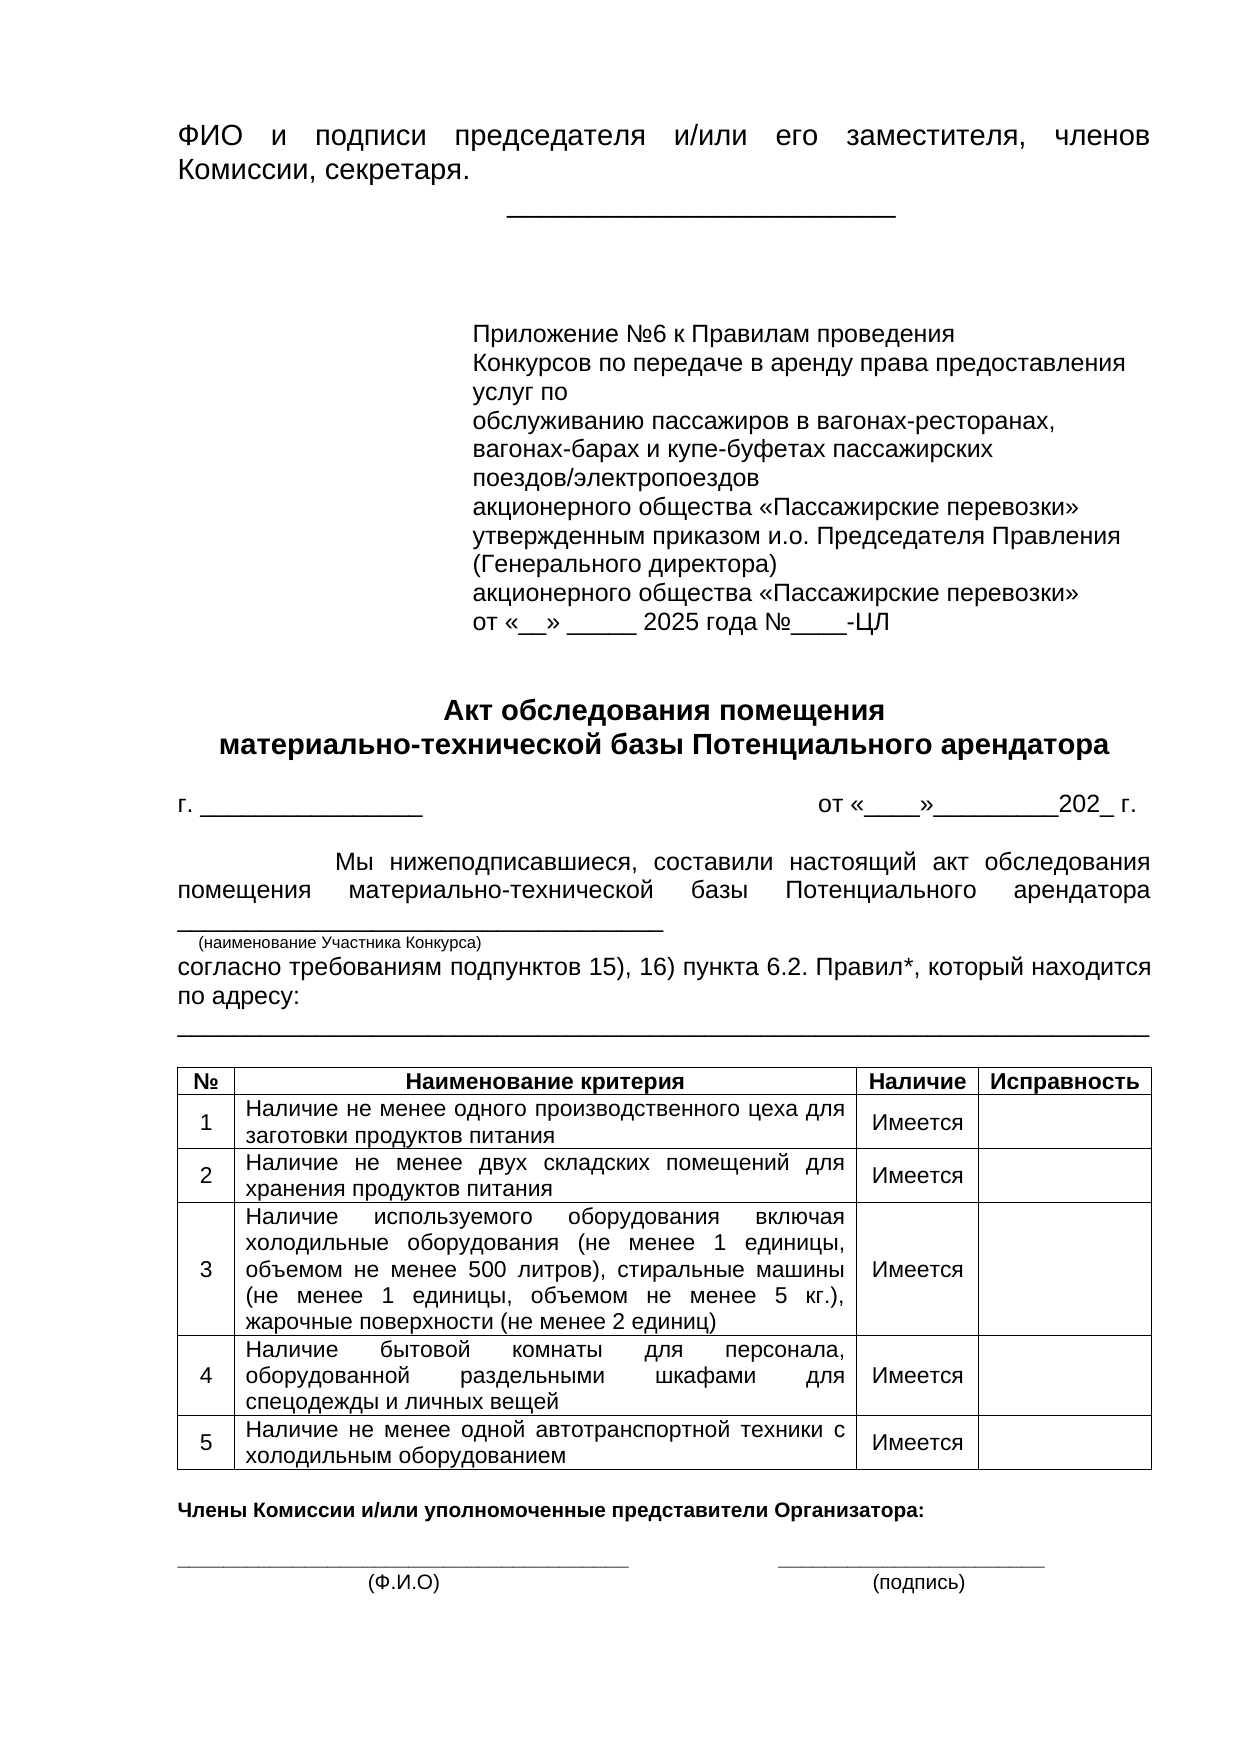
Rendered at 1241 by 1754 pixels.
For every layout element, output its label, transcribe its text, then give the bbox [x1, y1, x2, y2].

text от «__» _____ 2025 года №____-ЦЛ [472, 607, 1152, 636]
table_cell [979, 1416, 1151, 1468]
text ФИО и подписи председателя и/или его заместителя, членов Комиссии, секретаря. [177, 118, 1152, 185]
text утвержденным приказом и.о. Председателя Правления (Генерального директора) [472, 521, 1152, 578]
table_cell 2 [178, 1149, 234, 1202]
table_cell Наличие не менее одной автотранспортной техники с холодильным оборудованием [235, 1416, 856, 1468]
table_cell Имеется [857, 1416, 978, 1468]
table_cell [979, 1149, 1151, 1202]
table_cell 1 [178, 1095, 234, 1148]
text вагонах-барах и купе-буфетах пассажирских поездов/электропоездов [472, 434, 1152, 492]
text (Ф.И.О) (подпись) [177, 1570, 1152, 1594]
text Акт обследования помещения [177, 693, 1152, 727]
text согласно требованиям подпунктов 15), 16) пункта 6.2. Правил*, который находится по адресу: [177, 952, 1152, 1009]
table_cell Имеется [857, 1095, 978, 1148]
table_cell [979, 1095, 1151, 1148]
table_cell 4 [178, 1336, 234, 1415]
table_cell Наличие используемого оборудования включая холодильные оборудования (не менее 1 единицы, объемом не менее 500 литров), стиральные машины (не менее 1 единицы, объемом не менее 5 кг.), жарочные поверхности (не менее 2 единиц) [235, 1203, 856, 1334]
text Члены Комиссии и/или уполномоченные представители Организатора: [177, 1498, 1152, 1522]
table_cell Имеется [857, 1203, 978, 1334]
table_cell [979, 1203, 1151, 1334]
text Конкурсов по передаче в аренду права предоставления услуг по [472, 348, 1152, 406]
table_cell 5 [178, 1416, 234, 1468]
table_cell Имеется [857, 1149, 978, 1202]
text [177, 1546, 1152, 1570]
table_cell Имеется [857, 1336, 978, 1415]
table_header № [178, 1068, 234, 1094]
text Мы нижеподписавшиеся, составили настоящий акт обследования помещения материально-технической базы Потенциального арендатора ___________________________________ [177, 846, 1152, 933]
table_cell Наличие бытовой комнаты для персонала, оборудованной раздельными шкафами для спецодежды и личных вещей [235, 1336, 856, 1415]
text ______________________________________________________________________ [177, 1009, 1152, 1038]
table_header Исправность [979, 1068, 1151, 1094]
table_cell Наличие не менее двух складских помещений для хранения продуктов питания [235, 1149, 856, 1202]
table_header Наличие [857, 1068, 978, 1094]
table_cell 3 [178, 1203, 234, 1334]
text акционерного общества «Пассажирские перевозки» [472, 492, 1152, 521]
text материально-технической базы Потенциального арендатора [177, 727, 1152, 760]
text Приложение №6 к Правилам проведения [472, 319, 1152, 348]
text ________________________ [251, 185, 1152, 219]
table_cell Наличие не менее одного производственного цеха для заготовки продуктов питания [235, 1095, 856, 1148]
text (наименование Участника Конкурса) [177, 933, 1152, 952]
text г. ________________ от «____»_________202_ г. [177, 789, 1152, 818]
table_header Наименование критерия [235, 1068, 856, 1094]
text акционерного общества «Пассажирские перевозки» [472, 578, 1152, 607]
table_cell [979, 1336, 1151, 1415]
text обслуживанию пассажиров в вагонах-ресторанах, [472, 406, 1152, 434]
